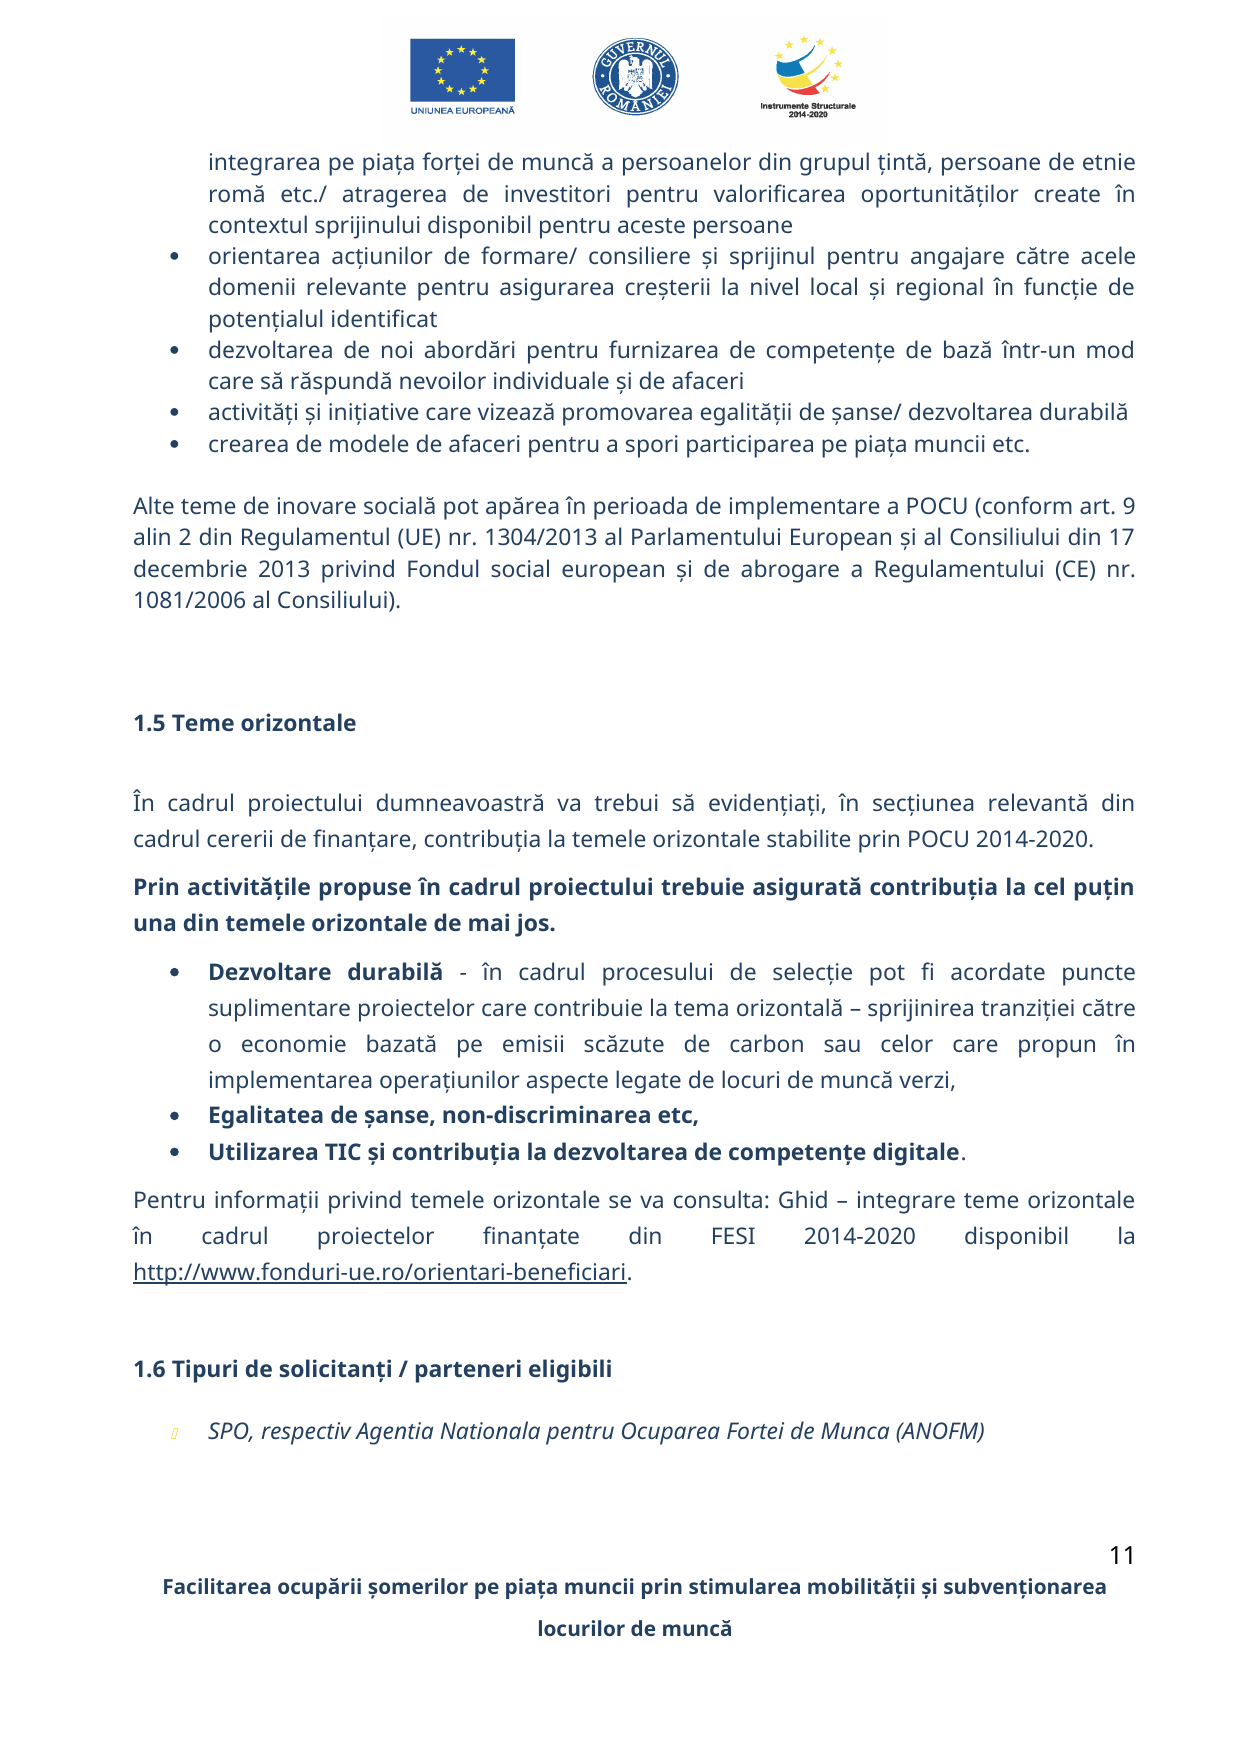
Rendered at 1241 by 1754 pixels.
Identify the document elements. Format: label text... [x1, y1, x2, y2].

text În cadrul proiectului dumneavoastră va trebui să evidențiați, în secțiunea relevantă din cadrul cererii de finanțare, contribuția la temele orizontale stabilite prin POCU 2014-2020. [133, 787, 1137, 854]
text Alte teme de inovare socială pot apărea în perioada de implementare a POCU (conform art. 9 alin 2 din Regulamentul (UE) nr. 1304/2013 al Parlamentului European și al Consiliului din 17 decembrie 2013 privind Fondul social european și de abrogare a Regulamentului (CE) nr. 1081/2006 al Consiliului). [133, 490, 1137, 615]
subtitle 1.5 Teme orizontale [133, 707, 1137, 738]
subtitle 1.6 Tipuri de solicitanți / parteneri eligibili [133, 1353, 1137, 1384]
list SPO, respectiv Agentia Nationala pentru Ocuparea Fortei de Munca (ANOFM) [170, 1415, 1137, 1446]
list crearea de modele de afaceri pentru a spori participarea pe piața muncii etc. [170, 428, 1137, 459]
list orientarea acțiunilor de formare/ consiliere și sprijinul pentru angajare către acele domenii relevante pentru asigurarea creșterii la nivel local și regional în funcție de potențialul identificat [170, 240, 1137, 334]
text Prin activitățile propuse în cadrul proiectului trebuie asigurată contribuția la cel puțin una din temele orizontale de mai jos. [133, 871, 1137, 938]
list Utilizarea TIC și contribuția la dezvoltarea de competențe digitale. [170, 1135, 1137, 1167]
text Pentru informații privind temele orizontale se va consulta: Ghid – integrare teme orizontale în cadrul proiectelor finanțate din FESI 2014-2020 disponibil la http://www.fonduri-ue.ro/orientari-beneficiari. [133, 1184, 1137, 1287]
list activități și inițiative care vizează promovarea egalității de șanse/ dezvoltarea durabilă [170, 396, 1137, 428]
list Egalitatea de șanse, non-discriminarea etc, [170, 1099, 1137, 1131]
list Dezvoltare durabilă - în cadrul procesului de selecție pot fi acordate puncte suplimentare proiectelor care contribuie la tema orizontală – sprijinirea tranziției către o economie bazată pe emisii scăzute de carbon sau celor care propun în implementarea operațiunilor aspecte legate de locuri de muncă verzi, [170, 956, 1137, 1095]
picture [380, 14, 890, 147]
list dezvoltarea de noi abordări pentru furnizarea de competențe de bază într-un mod care să răspundă nevoilor individuale și de afaceri [170, 334, 1137, 396]
